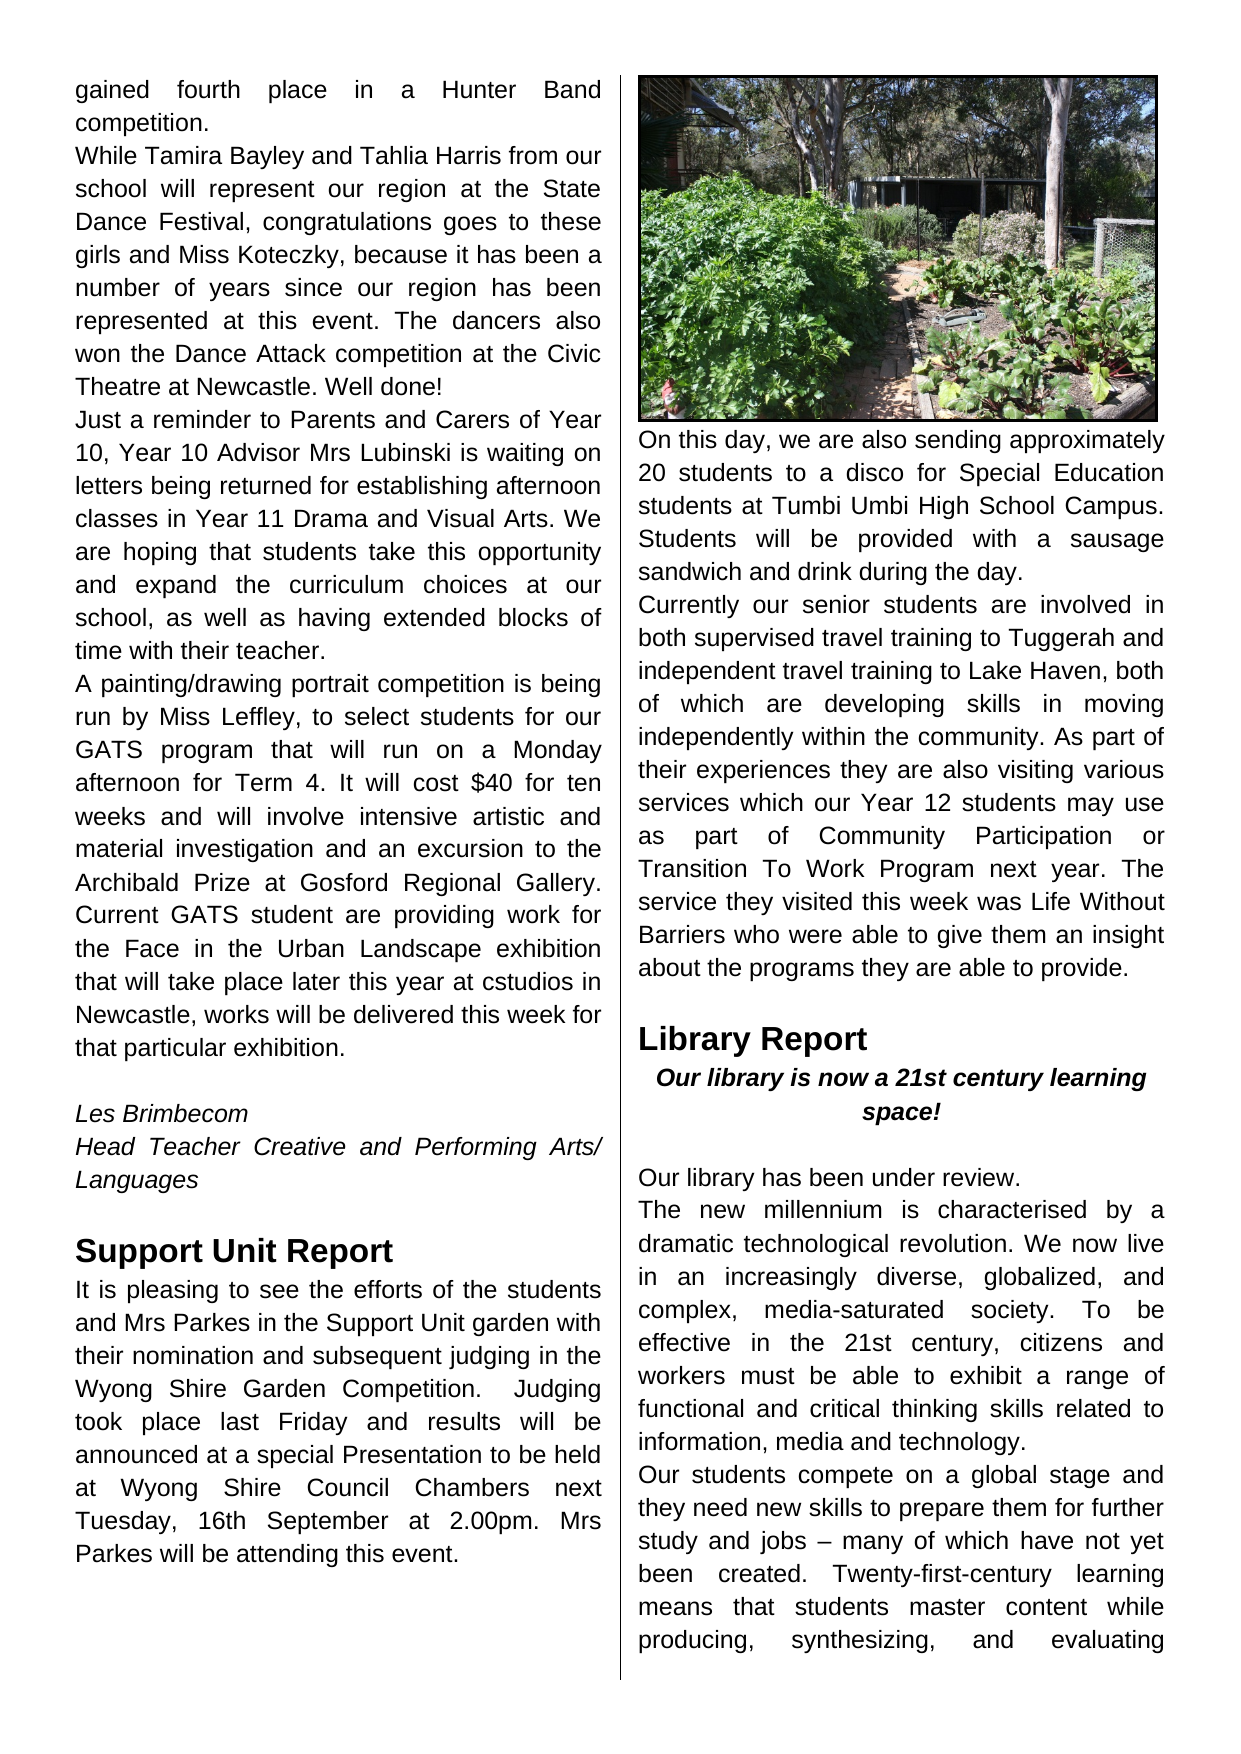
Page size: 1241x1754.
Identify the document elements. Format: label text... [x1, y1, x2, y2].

picture [641, 78, 1155, 419]
text Head Teacher Creative and Performing Arts/ Languages [75, 1132, 602, 1193]
text While Tamira Bayley and Tahlia Harris from our school will represent our region at the State Dance Festival, congratulations goes to these girls and Miss Koteczky, because it has been a number of years since our region has been represented at this event. The dancers also won the Dance Attack competition at the Civic Theatre at Newcastle. Well done! [75, 141, 602, 401]
text It is pleasing to see the efforts of the students and Mrs Parkes in the Support Unit garden with their nomination and subsequent judging in the Wyong Shire Garden Competition. Judging took place last Friday and results will be announced at a special Presentation to be held at Wyong Shire Council Chambers next Tuesday, 16th September at 2.00pm. Mrs Parkes will be attending this event. [75, 1275, 602, 1568]
text Our library has been under review. [638, 1162, 1165, 1191]
text The new millennium is characterised by a dramatic technological revolution. We now live in an increasingly diverse, globalized, and complex, media-saturated society. To be effective in the 21st century, citizens and workers must be able to exhibit a range of functional and critical thinking skills related to information, media and technology. [638, 1196, 1165, 1455]
text Library Report [638, 1019, 1165, 1058]
text Just a reminder to Parents and Carers of Year 10, Year 10 Advisor Mrs Lubinski is waiting on letters being returned for establishing afternoon classes in Year 11 Drama and Visual Arts. We are hoping that students take this opportunity and expand the curriculum choices at our school, as well as having extended blocks of time with their teacher. [75, 405, 602, 665]
text On this day, we are also sending approximately 20 students to a disco for Special Education students at Tumbi Umbi High School Campus. Students will be provided with a sausage sandwich and drink during the day. [638, 425, 1165, 586]
text Les Brimbecom [75, 1099, 602, 1127]
text Currently our senior students are involved in both supervised travel training to Tuggerah and independent travel training to Lake Haven, both of which are developing skills in moving independently within the community. As part of their experiences they are also visiting various services which our Year 12 students may use as part of Community Participation or Transition To Work Program next year. The service they visited this week was Life Without Barriers who were able to give them an insight about the programs they are able to provide. [638, 590, 1165, 982]
text A painting/drawing portrait competition is being run by Miss Leffley, to select students for our GATS program that will run on a Monday afternoon for Term 4. It will cost $40 for ten weeks and will involve intensive artistic and material investigation and an excursion to the Archibald Prize at Gosford Regional Gallery. Current GATS student are providing work for the Face in the Urban Landscape exhibition that will take place later this year at cstudios in Newcastle, works will be delivered this week for that particular exhibition. [75, 669, 602, 1061]
text Support Unit Report [75, 1231, 602, 1269]
text Angel Danzante, Ben Saggas, Brandon and Luke Rondon in their band “Then Again”, gained fourth place in a Hunter Band competition. [75, 75, 602, 137]
text Our library is now a 21st century learning space! [638, 1063, 1165, 1125]
